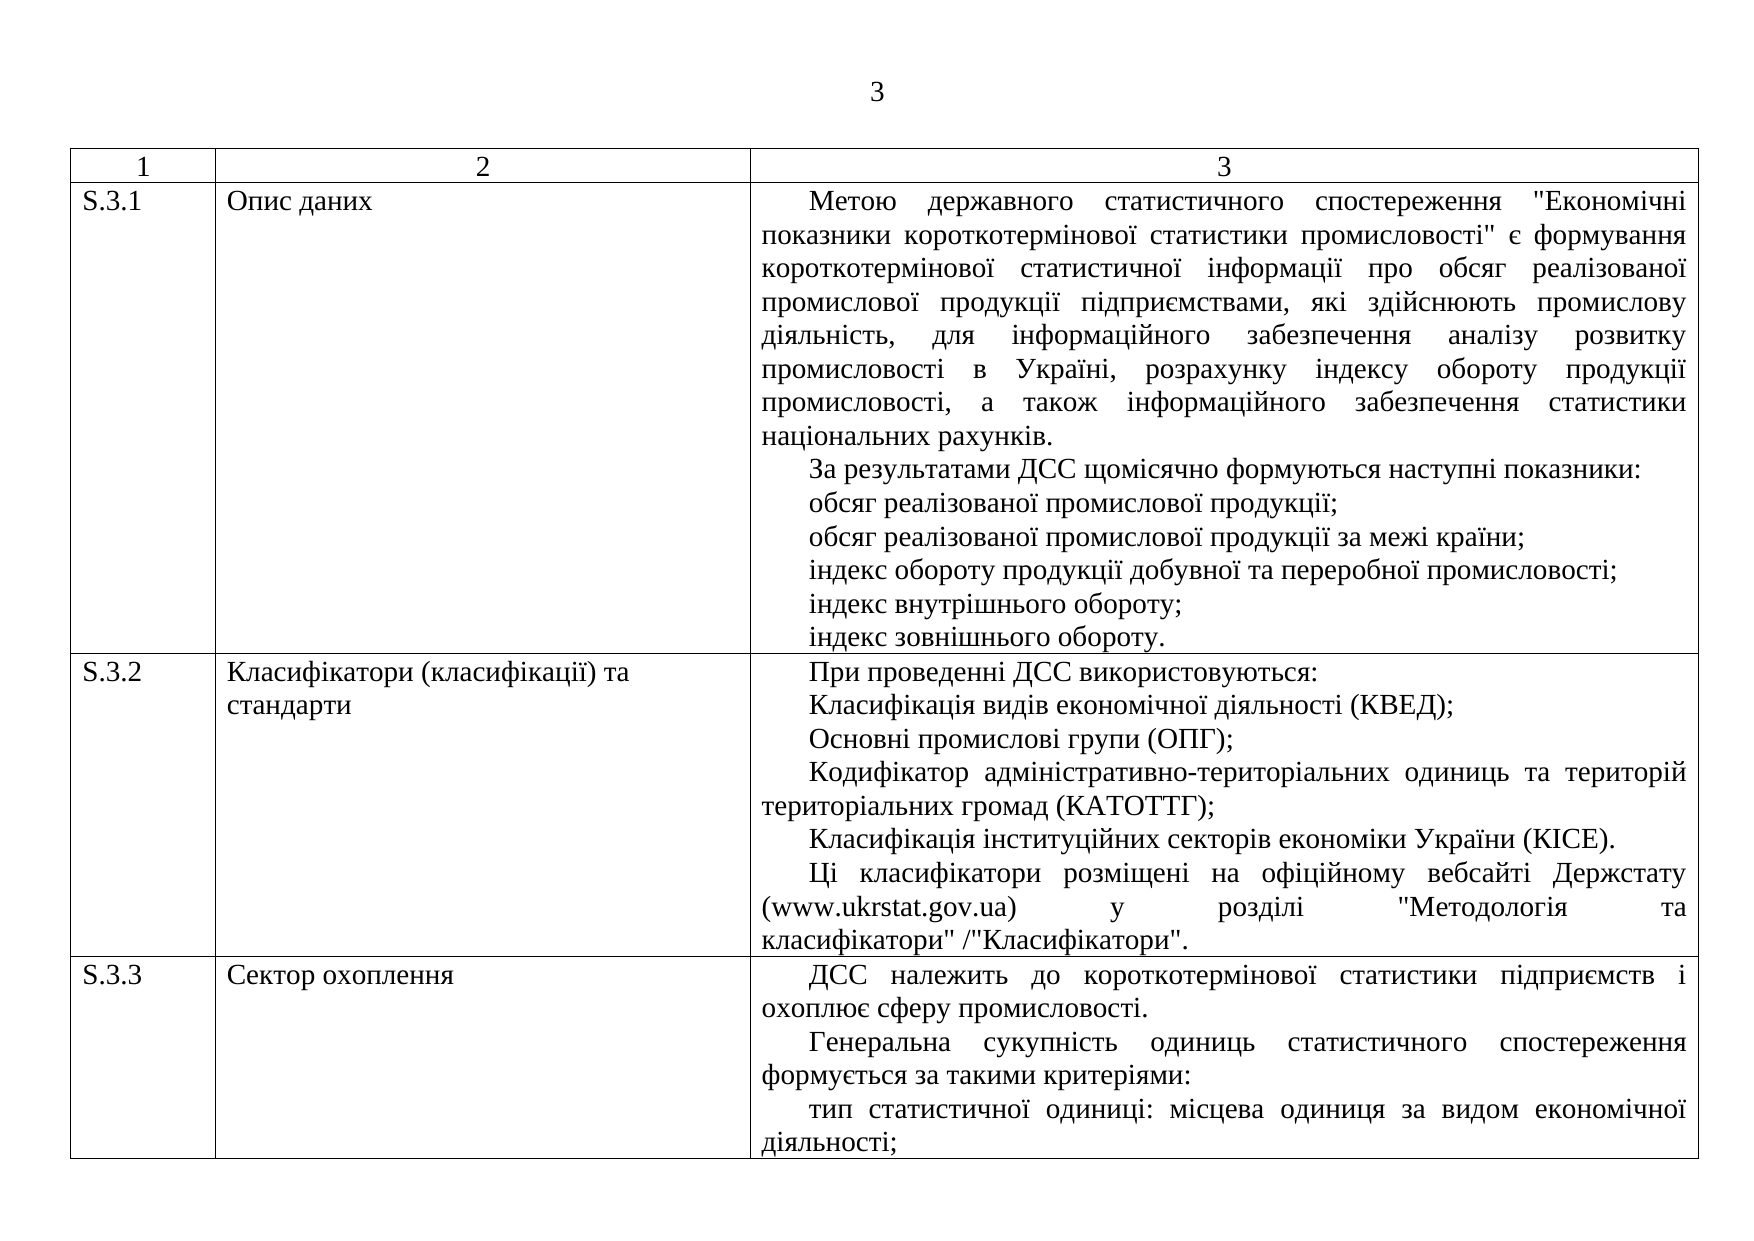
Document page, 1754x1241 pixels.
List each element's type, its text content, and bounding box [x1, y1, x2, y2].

table_cell S.3.1 [71, 183, 215, 653]
table_cell S.3.2 [71, 654, 215, 956]
table_header 2 [216, 149, 750, 182]
table_cell При проведенні ДСС використовуються: Класифікація видів економічної діяльності (КВЕД); Основні промислові групи (ОПГ); Кодифікатор адміністративно-територіальних одиниць та територій територіальних громад (КАТОТТГ); Класифікація інституційних секторів економіки України (КІСЕ). Ці класифікатори розміщені на офіційному вебсайті Держстату (www.ukrstat.gov.ua) у розділі "Методологія та класифікатори" /"Класифікатори". [751, 654, 1698, 956]
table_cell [751, 957, 1698, 1158]
table_cell Опис даних [216, 183, 750, 653]
table_cell Класифікатори (класифікації) та стандарти [216, 654, 750, 956]
table_cell Метою державного статистичного спостереження "Економічні показники короткотермінової статистики промисловості" є формування короткотермінової статистичної інформації про обсяг реалізованої промислової продукції підприємствами, які здійснюють промислову діяльність, для інформаційного забезпечення аналізу розвитку промисловості в Україні, розрахунку індексу обороту продукції промисловості, а також інформаційного забезпечення статистики національних рахунків. За результатами ДСС щомісячно формуються наступні показники: обсяг реалізованої промислової продукції; обсяг реалізованої промислової продукції за межі країни; індекс обороту продукції добувної та переробної промисловості; індекс внутрішнього обороту; індекс зовнішнього обороту. [751, 183, 1698, 653]
table_header 1 [71, 149, 215, 182]
table_cell S.3.3 [71, 957, 215, 1158]
table_cell Сектор охоплення [216, 957, 750, 1158]
table_header 3 [751, 149, 1698, 182]
